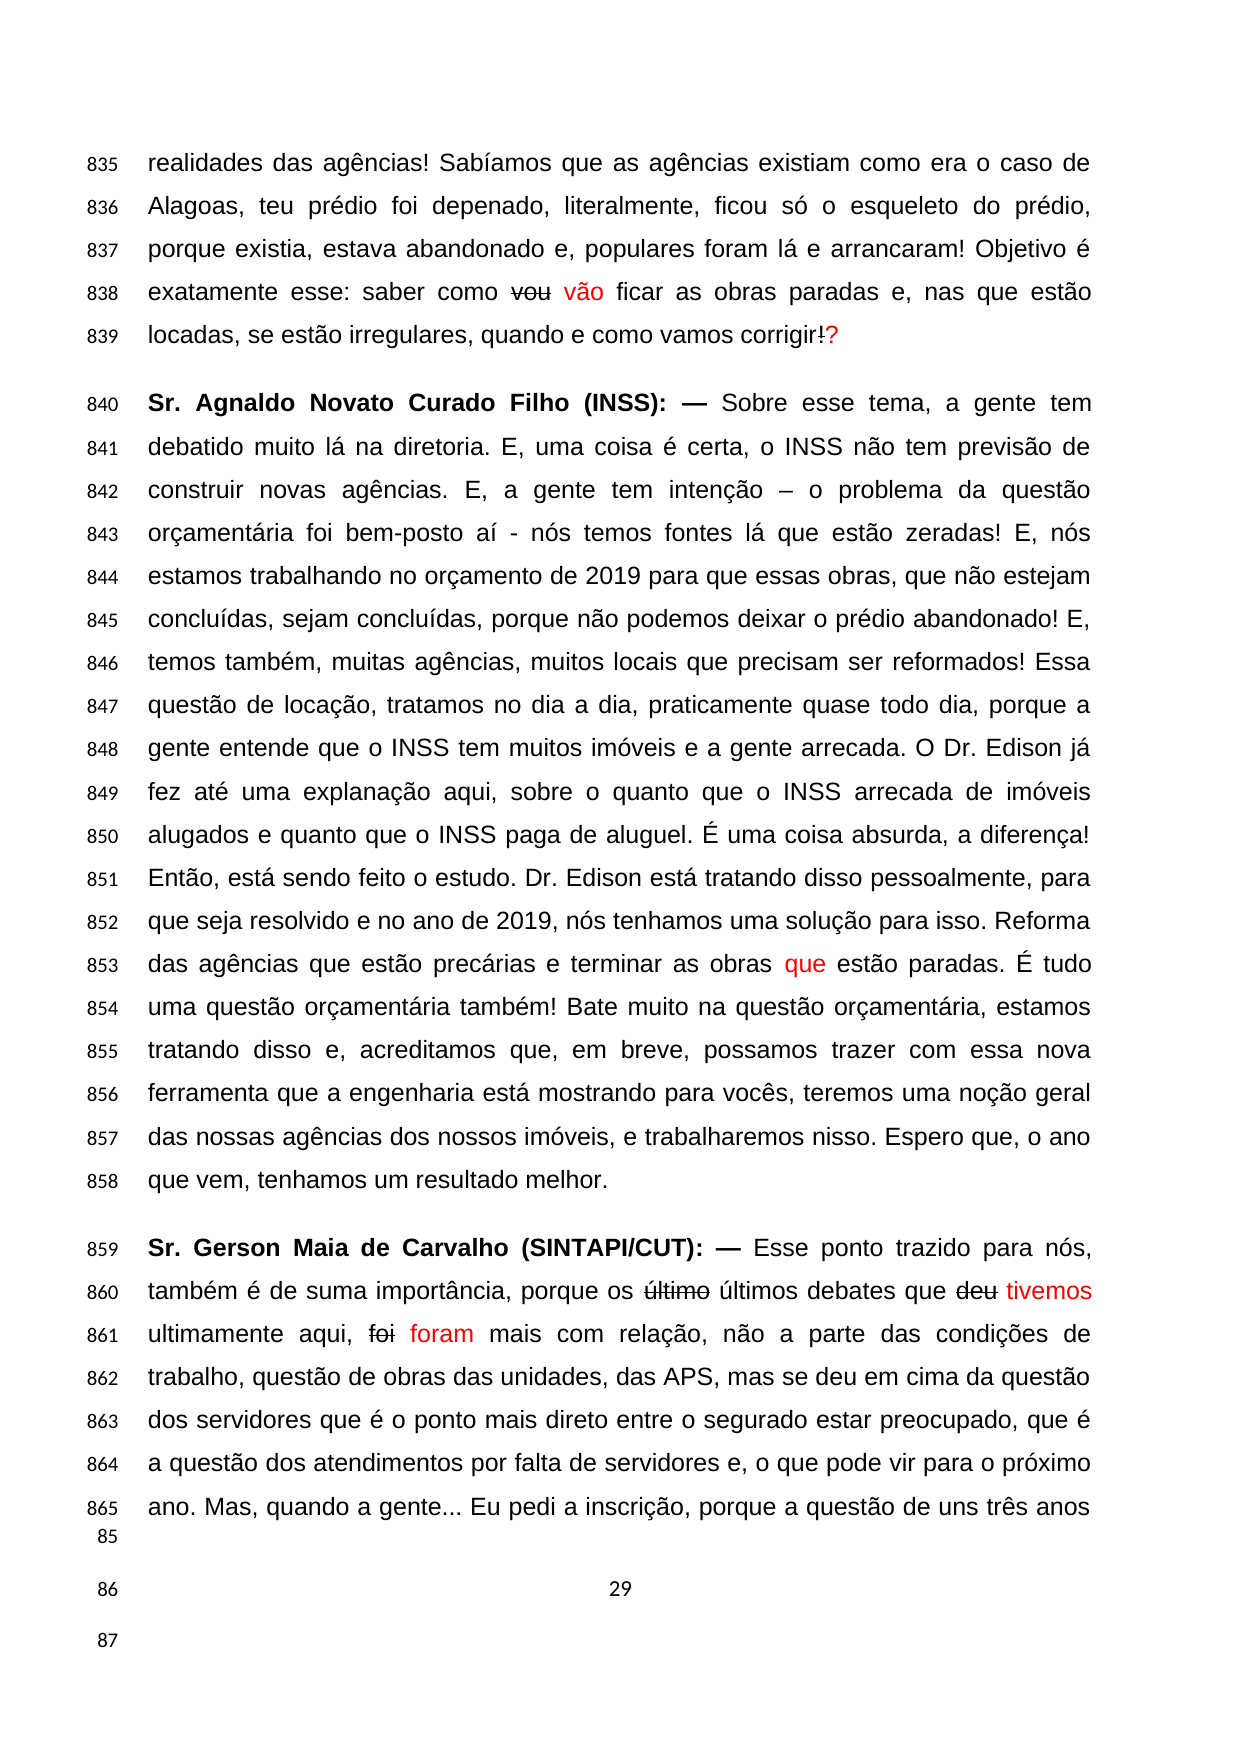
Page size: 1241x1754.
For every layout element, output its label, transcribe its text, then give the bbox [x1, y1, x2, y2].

text Sr. Agnaldo Novato Curado Filho (INSS): — Sobre esse tema, a gente tem debatido muito lá na diretoria. E, uma coisa é certa, o INSS não tem previsão de construir novas agências. E, a gente tem intenção – o problema da questão orçamentária foi bem-posto aí - nós temos fontes lá que estão zeradas! E, nós estamos trabalhando no orçamento de 2019 para que essas obras, que não estejam concluídas, sejam concluídas, porque não podemos deixar o prédio abandonado! E, temos também, muitas agências, muitos locais que precisam ser reformados! Essa questão de locação, tratamos no dia a dia, praticamente quase todo dia, porque a gente entende que o INSS tem muitos imóveis e a gente arrecada. O Dr. Edison já fez até uma explanação aqui, sobre o quanto que o INSS arrecada de imóveis alugados e quanto que o INSS paga de aluguel. É uma coisa absurda, a diferença! Então, está sendo feito o estudo. Dr. Edison está tratando disso pessoalmente, para que seja resolvido e no ano de 2019, nós tenhamos uma solução para isso. Reforma das agências que estão precárias e terminar as obras que estão paradas. É tudo uma questão orçamentária também! Bate muito na questão orçamentária, estamos tratando disso e, acreditamos que, em breve, possamos trazer com essa nova ferramenta que a engenharia está mostrando para vocês, teremos uma noção geral das nossas agências dos nossos imóveis, e trabalharemos nisso. Espero que, o ano que vem, tenhamos um resultado melhor. [148, 388, 1092, 1193]
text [148, 148, 1092, 349]
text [148, 1233, 1092, 1520]
